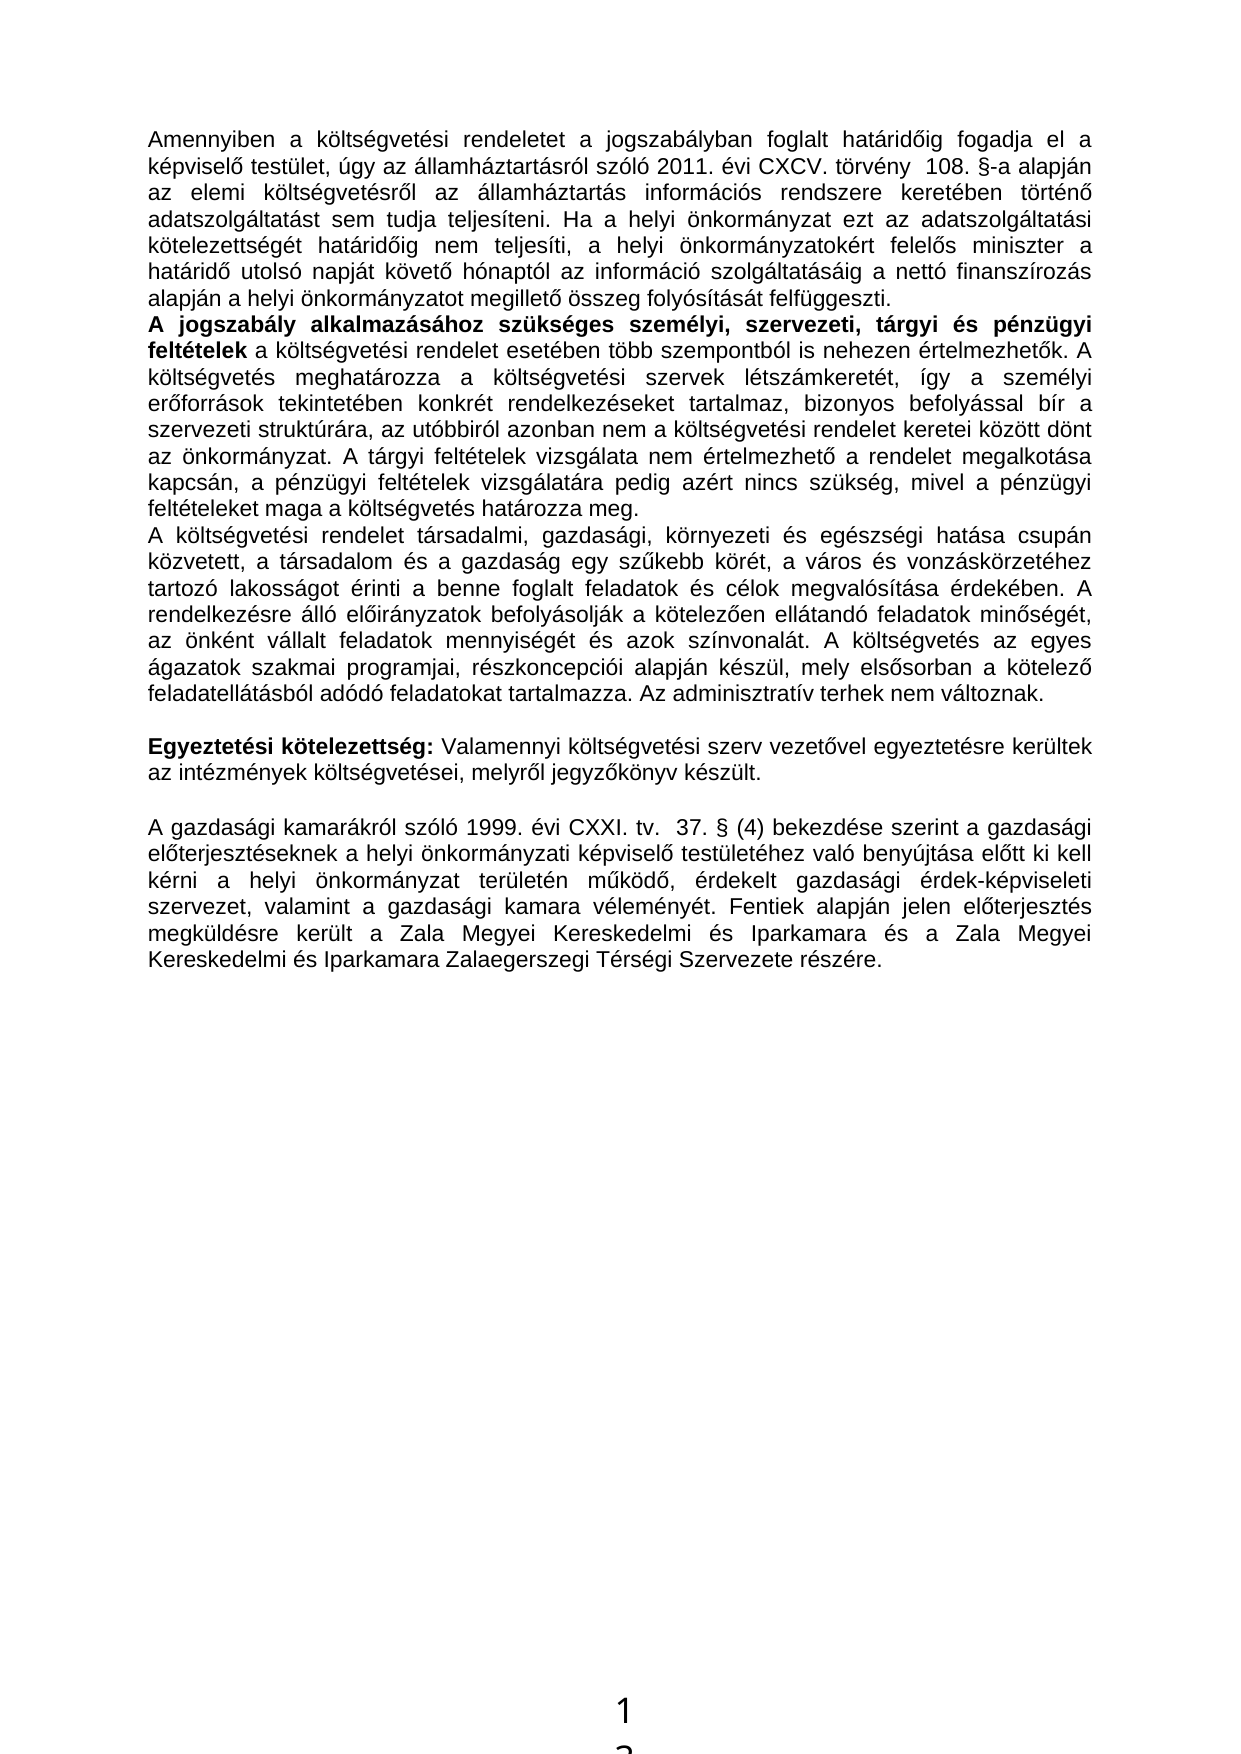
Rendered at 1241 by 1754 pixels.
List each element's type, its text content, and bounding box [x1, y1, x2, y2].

text A jogszabály alkalmazásához szükséges személyi, szervezeti, tárgyi és pénzügyi feltételek a költségvetési rendelet esetében több szempontból is nehezen értelmezhetők. A költségvetés meghatározza a költségvetési szervek létszámkeretét, így a személyi erőforrások tekintetében konkrét rendelkezéseket tartalmaz, bizonyos befolyással bír a szervezeti struktúrára, az utóbbiról azonban nem a költségvetési rendelet keretei között dönt az önkormányzat. A tárgyi feltételek vizsgálata nem értelmezhető a rendelet megalkotása kapcsán, a pénzügyi feltételek vizsgálatára pedig azért nincs szükség, mivel a pénzügyi feltételeket maga a költségvetés határozza meg. [148, 311, 1093, 522]
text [148, 126, 1093, 311]
text A gazdasági kamarákról szóló 1999. évi CXXI. tv. 37. § (4) bekezdése szerint a gazdasági előterjesztéseknek a helyi önkormányzati képviselő testületéhez való benyújtása előtt ki kell kérni a helyi önkormányzat területén működő, érdekelt gazdasági érdek-képviseleti szervezet, valamint a gazdasági kamara véleményét. Fentiek alapján jelen előterjesztés megküldésre került a Zala Megyei Kereskedelmi és Iparkamara és a Zala Megyei Kereskedelmi és Iparkamara Zalaegerszegi Térségi Szervezete részére. [148, 814, 1093, 972]
text A költségvetési rendelet társadalmi, gazdasági, környezeti és egészségi hatása csupán közvetett, a társadalom és a gazdaság egy szűkebb körét, a város és vonzáskörzetéhez tartozó lakosságot érinti a benne foglalt feladatok és célok megvalósítása érdekében. A rendelkezésre álló előirányzatok befolyásolják a kötelezően ellátandó feladatok minőségét, az önként vállalt feladatok mennyiségét és azok színvonalát. A költségvetés az egyes ágazatok szakmai programjai, részkoncepciói alapján készül, mely elsősorban a kötelező feladatellátásból adódó feladatokat tartalmazza. Az adminisztratív terhek nem változnak. [148, 522, 1093, 706]
text Egyeztetési kötelezettség: Valamennyi költségvetési szerv vezetővel egyeztetésre kerültek az intézmények költségvetései, melyről jegyzőkönyv készült. [148, 733, 1093, 785]
